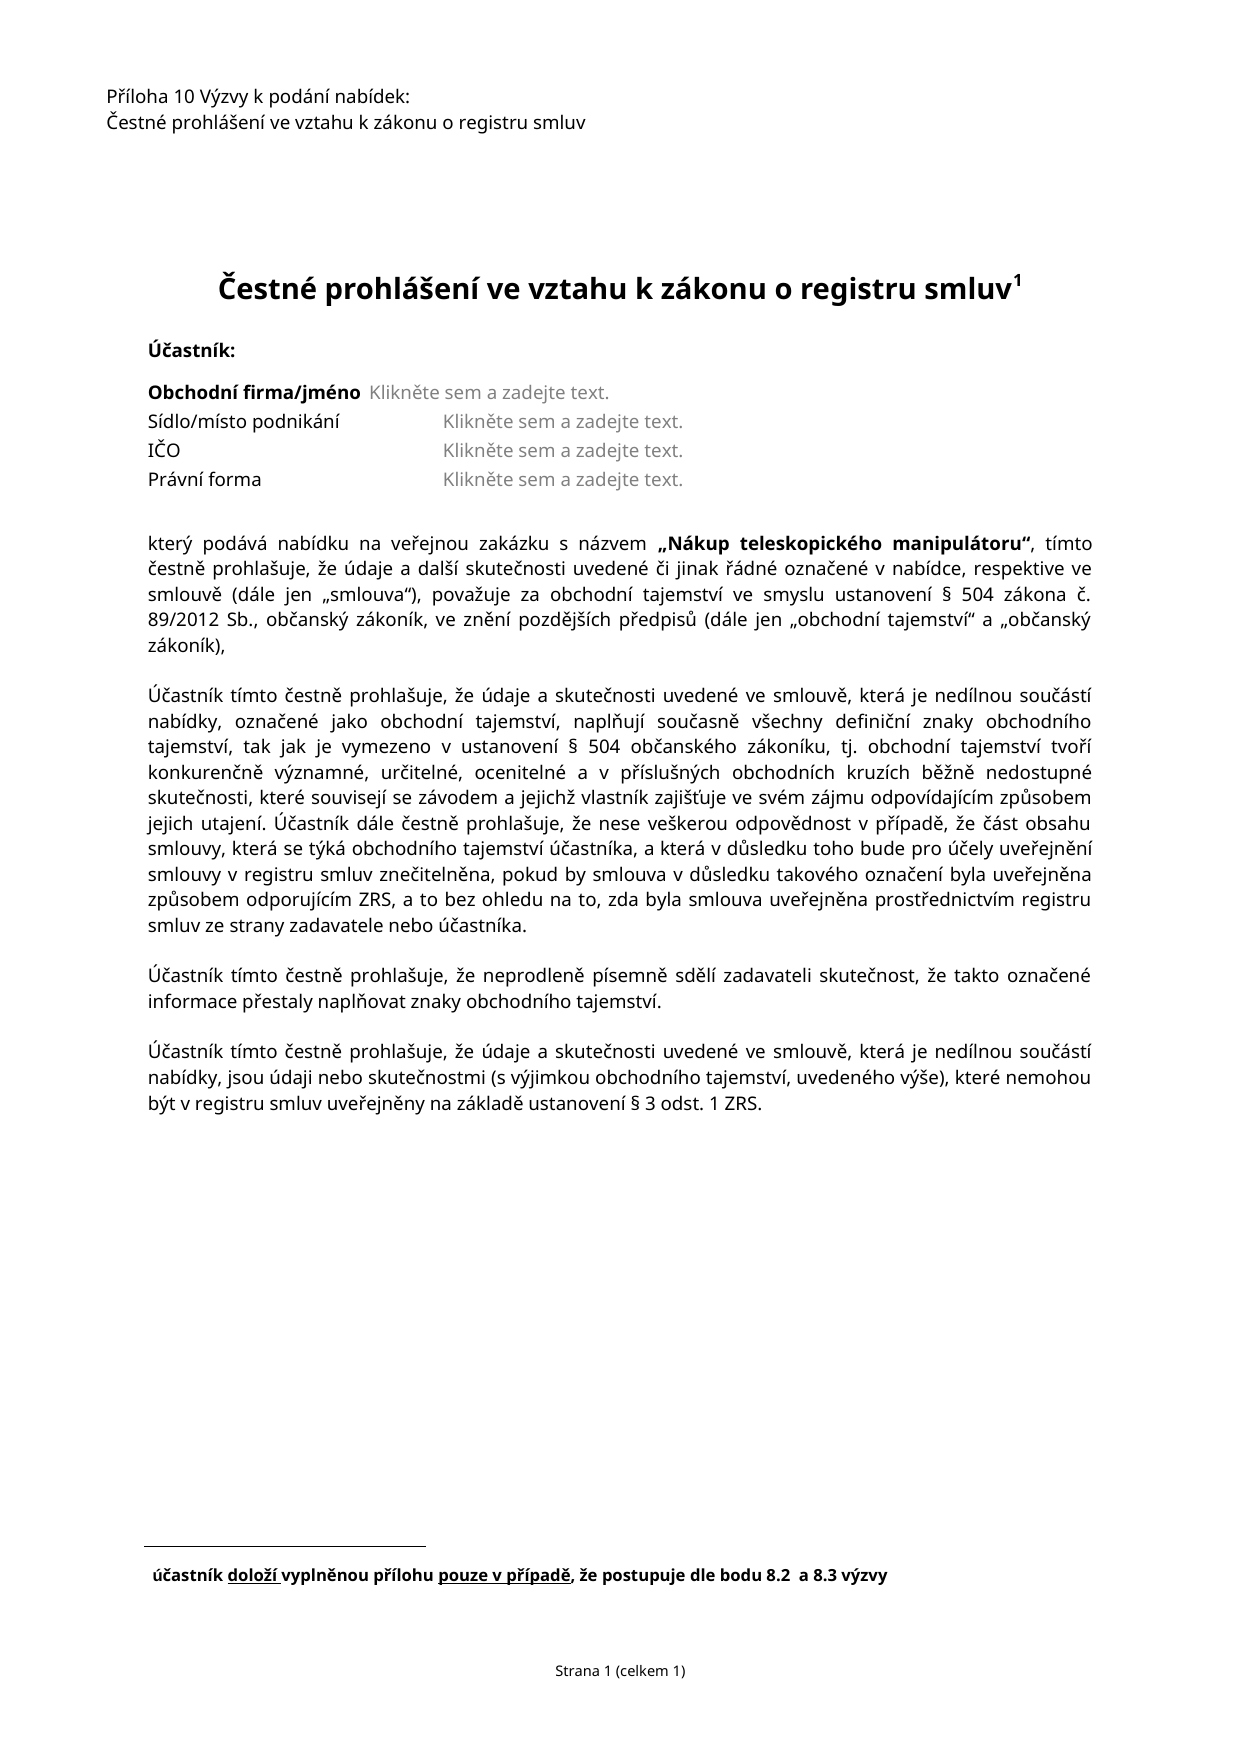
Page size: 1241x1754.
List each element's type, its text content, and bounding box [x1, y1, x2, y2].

title Čestné prohlášení ve vztahu k zákonu o registru smluv1 [148, 268, 1093, 308]
text Účastník tímto čestně prohlašuje, že údaje a skutečnosti uvedené ve smlouvě, která je nedílnou součástí nabídky, jsou údaji nebo skutečnostmi (s výjimkou obchodního tajemství, uvedeného výše), které nemohou být v registru smluv uveřejněny na základě ustanovení § 3 odst. 1 ZRS. [148, 1039, 1093, 1115]
text Účastník tímto čestně prohlašuje, že neprodleně písemně sdělí zadavateli skutečnost, že takto označené informace přestaly naplňovat znaky obchodního tajemství. [148, 963, 1093, 1014]
text Obchodní firma/jméno [148, 376, 1093, 405]
text Právní forma [148, 463, 1093, 492]
text Účastník tímto čestně prohlašuje, že údaje a skutečnosti uvedené ve smlouvě, která je nedílnou součástí nabídky, označené jako obchodní tajemství, naplňují současně všechny definiční znaky obchodního tajemství, tak jak je vymezeno v ustanovení § 504 občanského zákoníku, tj. obchodní tajemství tvoří konkurenčně významné, určitelné, ocenitelné a v příslušných obchodních kruzích běžně nedostupné skutečnosti, které souvisejí se závodem a jejichž vlastník zajišťuje ve svém zájmu odpovídajícím způsobem jejich utajení. Účastník dále čestně prohlašuje, že nese veškerou odpovědnost v případě, že část obsahu smlouvy, která se týká obchodního tajemství účastníka, a která v důsledku toho bude pro účely uveřejnění smlouvy v registru smluv znečitelněna, pokud by smlouva v důsledku takového označení byla uveřejněna způsobem odporujícím ZRS, a to bez ohledu na to, zda byla smlouva uveřejněna prostřednictvím registru smluv ze strany zadavatele nebo účastníka. [148, 683, 1093, 938]
text účastník doloží vyplněnou přílohu pouze v případě, že postupuje dle bodu 8.2 a 8.3 výzvy [148, 1563, 1093, 1586]
text IČO [148, 434, 1093, 463]
text Účastník: [148, 333, 1093, 364]
text Sídlo/místo podnikání [148, 405, 1093, 434]
text který podává nabídku na veřejnou zakázku s názvem „Nákup teleskopického manipulátoru“, tímto čestně prohlašuje, že údaje a další skutečnosti uvedené či jinak řádné označené v nabídce, respektive ve smlouvě (dále jen „smlouva“), považuje za obchodní tajemství ve smyslu ustanovení § 504 zákona č. 89/2012 Sb., občanský zákoník, ve znění pozdějších předpisů (dále jen „obchodní tajemství“ a „občanský zákoník), [148, 530, 1093, 658]
